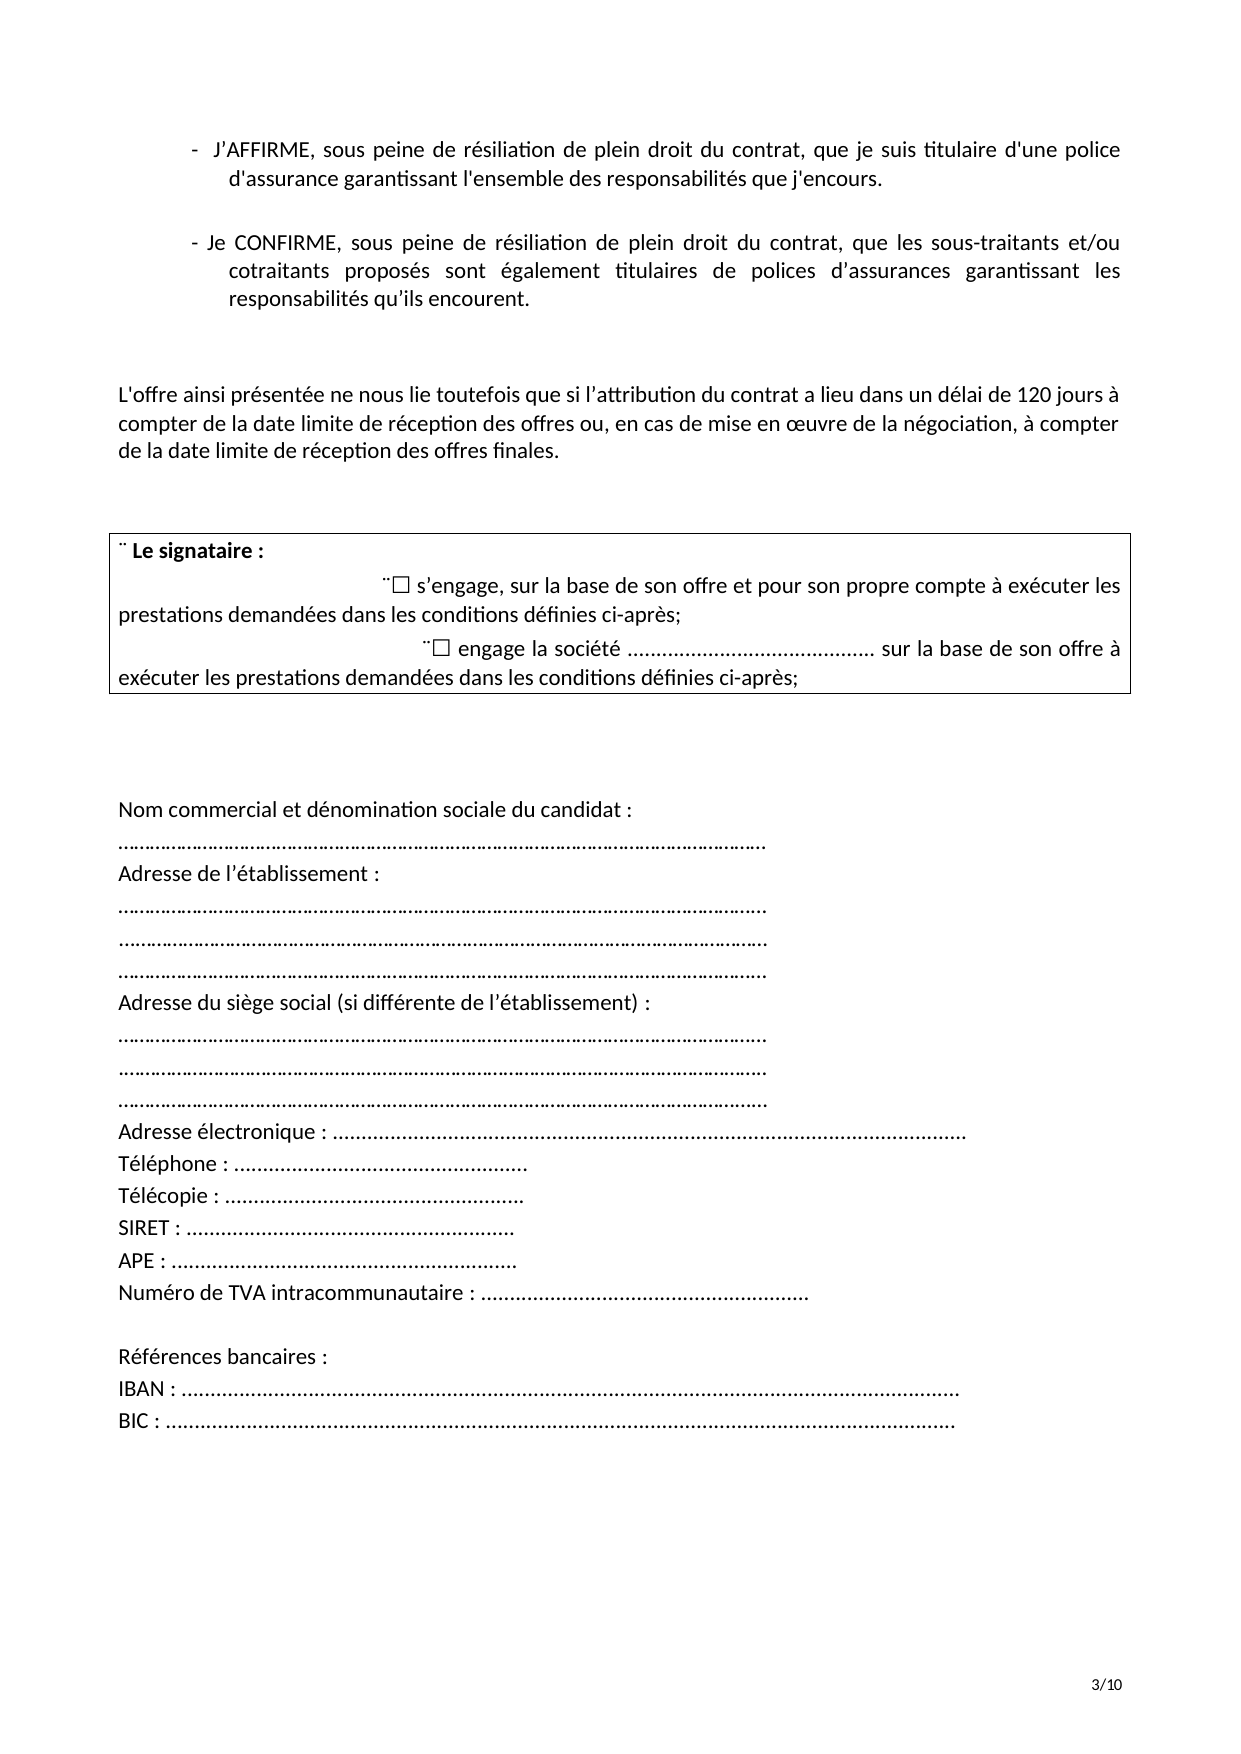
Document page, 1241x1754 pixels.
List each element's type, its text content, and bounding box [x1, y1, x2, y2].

text BIC : ......................................................................................................................................... [118, 1407, 1122, 1435]
text Téléphone : ................................................... [118, 1149, 1122, 1177]
text ………………………………………………………………………………………………………...… [118, 1085, 1122, 1113]
text ...………………………………………………………………………………………………………… [118, 924, 1122, 952]
list - Je CONFIRME, sous peine de résiliation de plein droit du contrat, que les sous-traitants et/ou cotraitants proposés sont également titulaires de polices d’assurances garantissant les responsabilités qu’ils encourent. [191, 228, 1122, 312]
list - J’AFFIRME, sous peine de résiliation de plein droit du contrat, que je suis titulaire d'une police d'assurance garantissant l'ensemble des responsabilités que j'encours. [191, 136, 1122, 192]
text .………………………………………………………………………………………………………….. [118, 1053, 1122, 1081]
text Références bancaires : [118, 1342, 1122, 1370]
text …………………………………………………………………………………………………………… [118, 827, 1122, 855]
text L'offre ainsi présentée ne nous lie toutefois que si l’attribution du contrat a lieu dans un délai de 120 jours à compter de la date limite de réception des offres ou, en cas de mise en œuvre de la négociation, à compter de la date limite de réception des offres finales. [118, 381, 1122, 465]
text Adresse du siège social (si différente de l’établissement) : [118, 988, 1122, 1016]
text IBAN : ....................................................................................................................................... [118, 1374, 1122, 1402]
text Numéro de TVA intracommunautaire : ......................................................... [118, 1278, 1122, 1306]
text Adresse de l’établissement : [118, 859, 1122, 887]
text Adresse électronique : .............................................................................................................. [118, 1117, 1122, 1145]
text SIRET : ......................................................... [118, 1213, 1122, 1242]
text ¨☐ engage la société ........................................... sur la base de son offre à exécuter les prestations demandées dans les conditions définies ci-après; [110, 629, 1130, 693]
text ¨☐ s’engage, sur la base de son offre et pour son propre compte à exécuter les prestations demandées dans les conditions définies ci-après; [110, 565, 1130, 628]
text APE : ............................................................ [118, 1246, 1122, 1274]
text Télécopie : .................................................... [118, 1181, 1122, 1209]
text …………………………………………………………………………………………………………... [118, 892, 1122, 920]
text ¨ Le signataire : [110, 534, 1130, 564]
text Nom commercial et dénomination sociale du candidat : [118, 795, 1122, 823]
text …………………………………………………………………………………………………………... [118, 956, 1122, 984]
text …………………………………………………………………………………………………………... [118, 1020, 1122, 1048]
